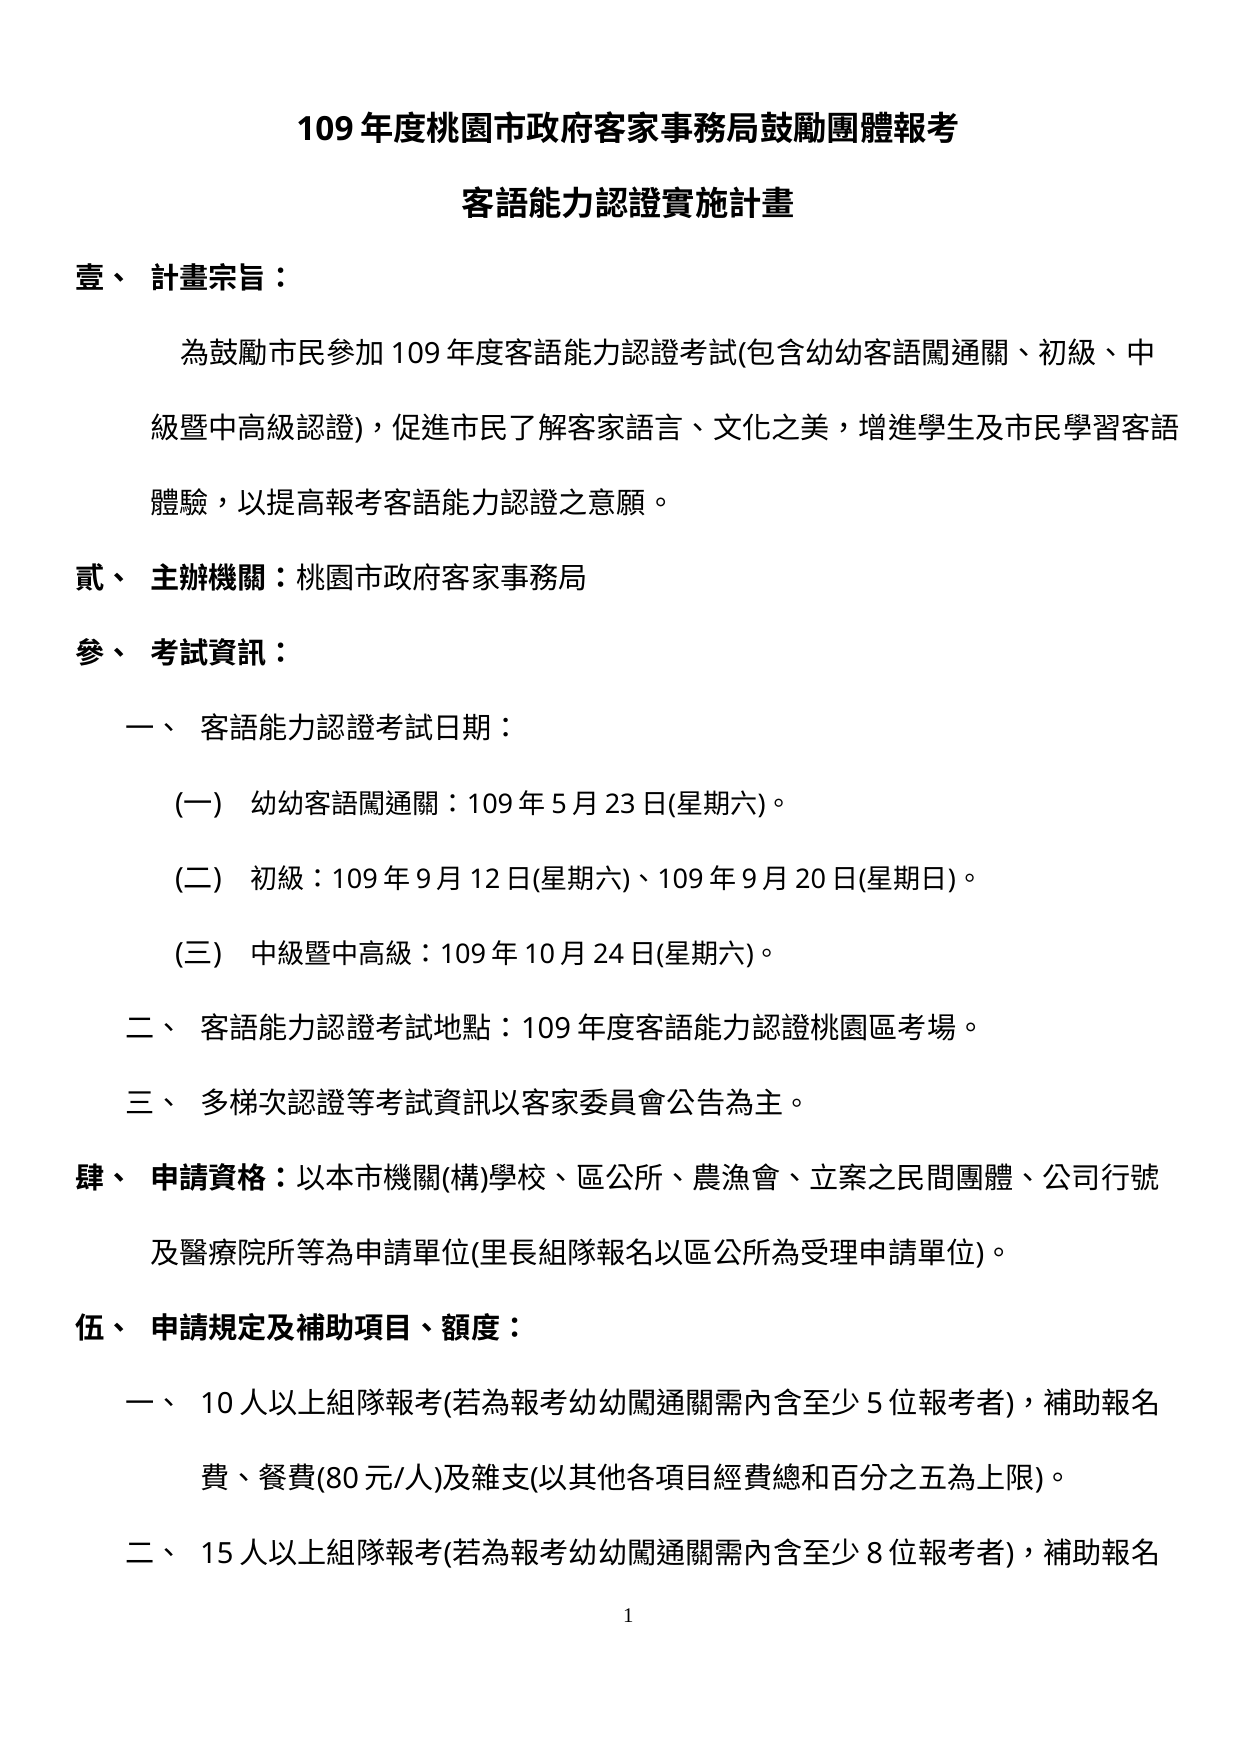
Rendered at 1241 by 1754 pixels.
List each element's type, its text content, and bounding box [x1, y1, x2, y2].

list 多梯次認證等考試資訊以客家委員會公告為主。 [125, 1064, 1181, 1139]
text 客語能力認證實施計畫 [75, 164, 1181, 239]
list 幼幼客語闖通關：109年5月23日(星期六)。 [175, 764, 1181, 839]
list 考試資訊： [75, 614, 1181, 689]
list 主辦機關：桃園市政府客家事務局 [75, 539, 1181, 614]
list 中級暨中高級：109年10月24日(星期六)。 [175, 914, 1181, 989]
list 初級：109年9月12日(星期六)、109年9月20日(星期日)。 [175, 839, 1181, 914]
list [125, 1514, 1181, 1589]
list 申請規定及補助項目、額度： [75, 1289, 1181, 1364]
list 計畫宗旨： [75, 239, 1181, 314]
list 申請資格：以本市機關(構)學校、區公所、農漁會、立案之民間團體、公司行號及醫療院所等為申請單位(里長組隊報名以區公所為受理申請單位)。 [75, 1139, 1181, 1289]
list 客語能力認證考試地點：109年度客語能力認證桃園區考場。 [125, 989, 1181, 1064]
text 109年度桃園市政府客家事務局鼓勵團體報考 [75, 89, 1181, 164]
list 客語能力認證考試日期： [125, 689, 1181, 764]
list 10人以上組隊報考(若為報考幼幼闖通關需內含至少5位報考者)，補助報名費、餐費(80元/人)及雜支(以其他各項目經費總和百分之五為上限)。 [125, 1364, 1181, 1514]
list 為鼓勵市民參加109年度客語能力認證考試(包含幼幼客語闖通關、初級、中級暨中高級認證)，促進市民了解客家語言、文化之美，增進學生及市民學習客語體驗，以提高報考客語能力認證之意願。 [150, 314, 1181, 539]
